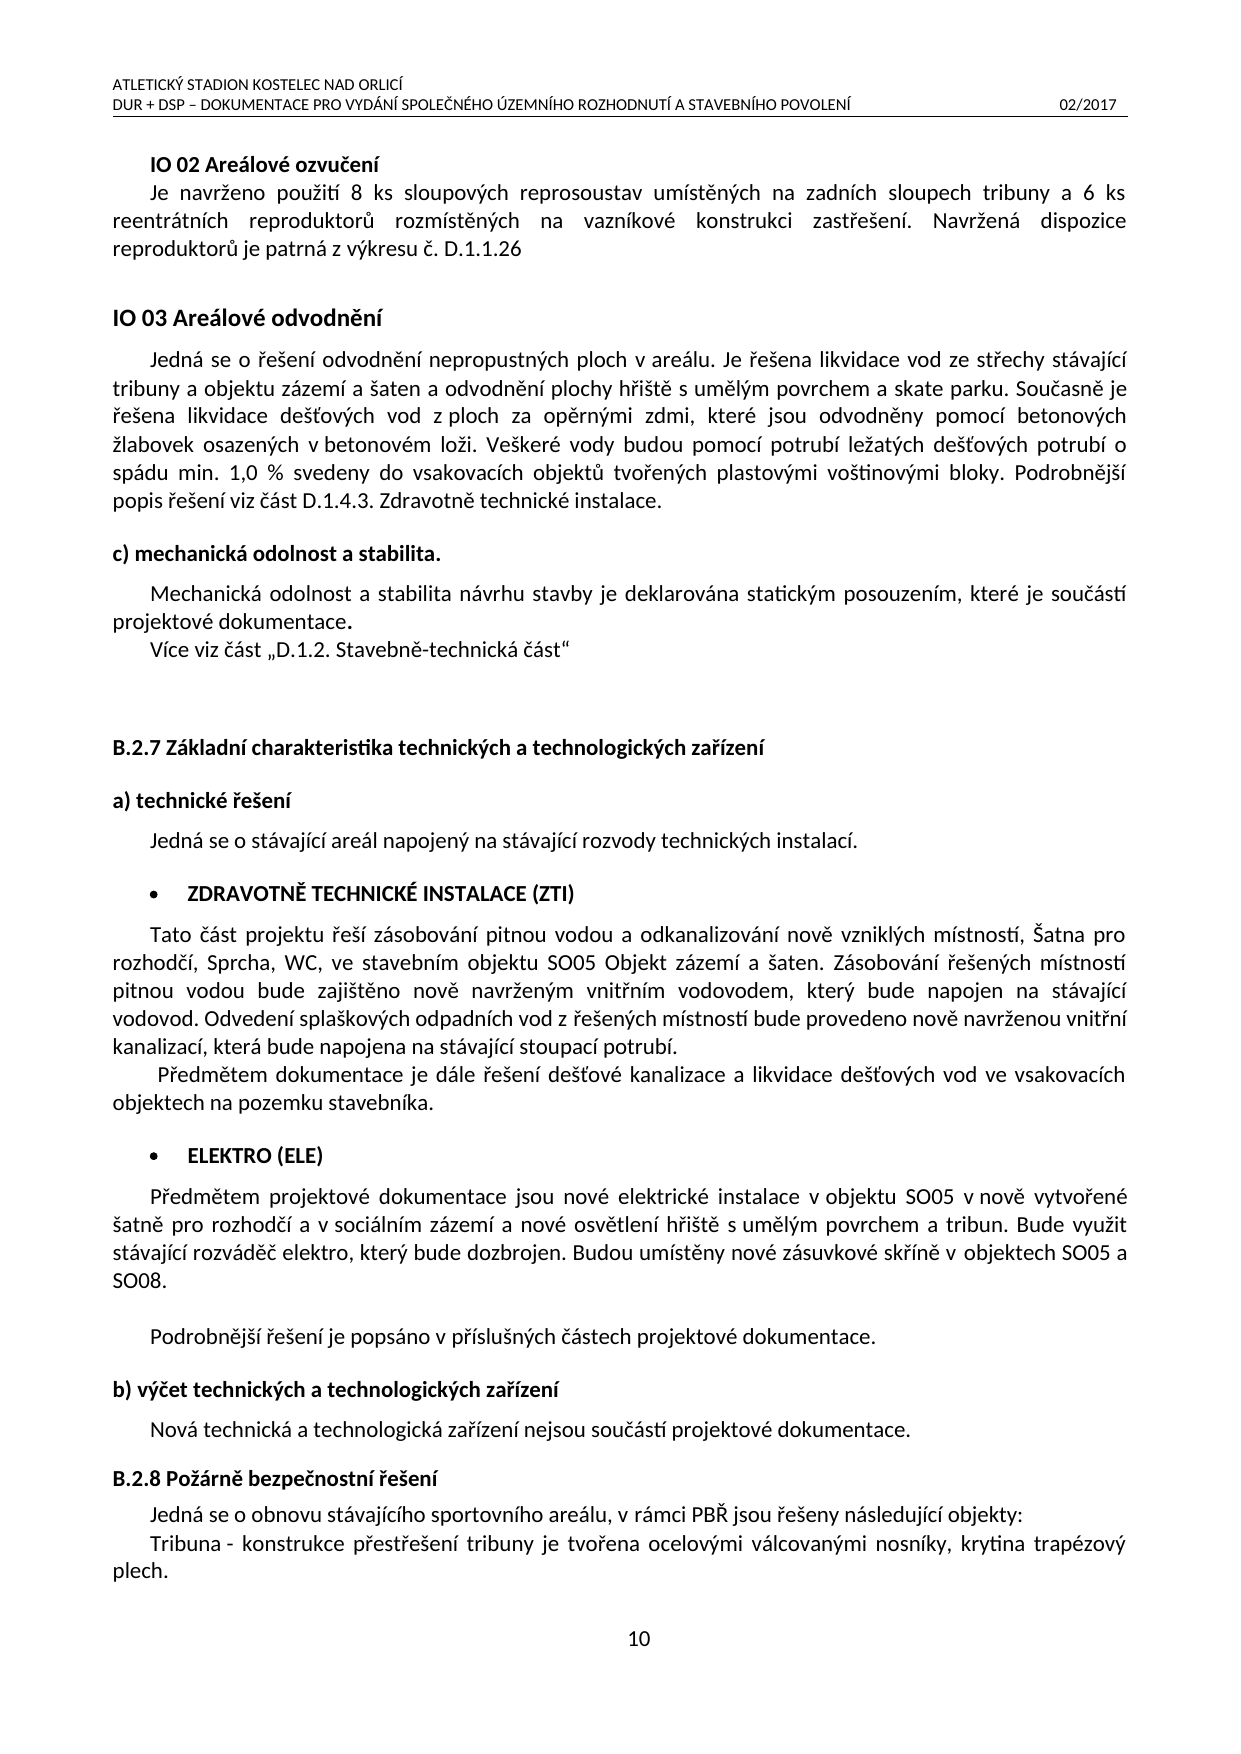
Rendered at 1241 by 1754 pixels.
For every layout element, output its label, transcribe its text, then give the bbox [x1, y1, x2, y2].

text Je navrženo použití 8 ks sloupových reprosoustav umístěných na zadních sloupech tribuny a 6 ks reentrátních reproduktorů rozmístěných na vazníkové konstrukci zastřešení. Navržená dispozice reproduktorů je patrná z výkresu č. D.1.1.26 [112, 178, 1128, 262]
subtitle B.2.7 Základní charakteristika technických a technologických zařízení [112, 733, 1128, 761]
text Nová technická a technologická zařízení nejsou součástí projektové dokumentace. [112, 1415, 1128, 1443]
text Více viz část „D.1.2. Stavebně-technická část“ [112, 635, 1128, 663]
text c) mechanická odolnost a stabilita. [112, 539, 1128, 567]
text Tribuna - konstrukce přestřešení tribuny je tvořena ocelovými válcovanými nosníky, krytina trapézový plech. [112, 1529, 1128, 1585]
text Podrobnější řešení je popsáno v příslušných částech projektové dokumentace. [112, 1322, 1128, 1350]
text Předmětem dokumentace je dále řešení dešťové kanalizace a likvidace dešťových vod ve vsakovacích objektech na pozemku stavebníka. [112, 1060, 1128, 1116]
text Mechanická odolnost a stabilita návrhu stavby je deklarována statickým posouzením, které je součástí projektové dokumentace. [112, 579, 1128, 635]
list ZDRAVOTNĚ TECHNICKÉ INSTALACE (ZTI) [150, 879, 1128, 908]
text Jedná se o obnovu stávajícího sportovního areálu, v rámci PBŘ jsou řešeny následující objekty: [112, 1501, 1128, 1529]
text Jedná se o stávající areál napojený na stávající rozvody technických instalací. [112, 827, 1128, 854]
list ELEKTRO (ELE) [150, 1141, 1128, 1169]
text a) technické řešení [112, 786, 1128, 814]
text IO 02 Areálové ozvučení [112, 150, 1128, 178]
text Předmětem projektové dokumentace jsou nové elektrické instalace v objektu SO05 v nově vytvořené šatně pro rozhodčí a v sociálním zázemí a nové osvětlení hřiště s umělým povrchem a tribun. Bude využit stávající rozváděč elektro, který bude dozbrojen. Budou umístěny nové zásuvkové skříně v objektech SO05 a SO08. [112, 1182, 1128, 1294]
subtitle IO 03 Areálové odvodnění [112, 303, 1128, 333]
text Jedná se o řešení odvodnění nepropustných ploch v areálu. Je řešena likvidace vod ze střechy stávající tribuny a objektu zázemí a šaten a odvodnění plochy hřiště s umělým povrchem a skate parku. Současně je řešena likvidace dešťových vod z ploch za opěrnými zdmi, které jsou odvodněny pomocí betonových žlabovek osazených v betonovém loži. Veškeré vody budou pomocí potrubí ležatých dešťových potrubí o spádu min. 1,0 % svedeny do vsakovacích objektů tvořených plastovými voštinovými bloky. Podrobnější popis řešení viz část D.1.4.3. Zdravotně technické instalace. [112, 346, 1128, 514]
text b) výčet technických a technologických zařízení [112, 1375, 1128, 1403]
text Tato část projektu řeší zásobování pitnou vodou a odkanalizování nově vzniklých místností, Šatna pro rozhodčí, Sprcha, WC, ve stavebním objektu SO05 Objekt zázemí a šaten. Zásobování řešených místností pitnou vodou bude zajištěno nově navrženým vnitřním vodovodem, který bude napojen na stávající vodovod. Odvedení splaškových odpadních vod z řešených místností bude provedeno nově navrženou vnitřní kanalizací, která bude napojena na stávající stoupací potrubí. [112, 920, 1128, 1060]
subtitle B.2.8 Požárně bezpečnostní řešení [112, 1464, 1128, 1492]
